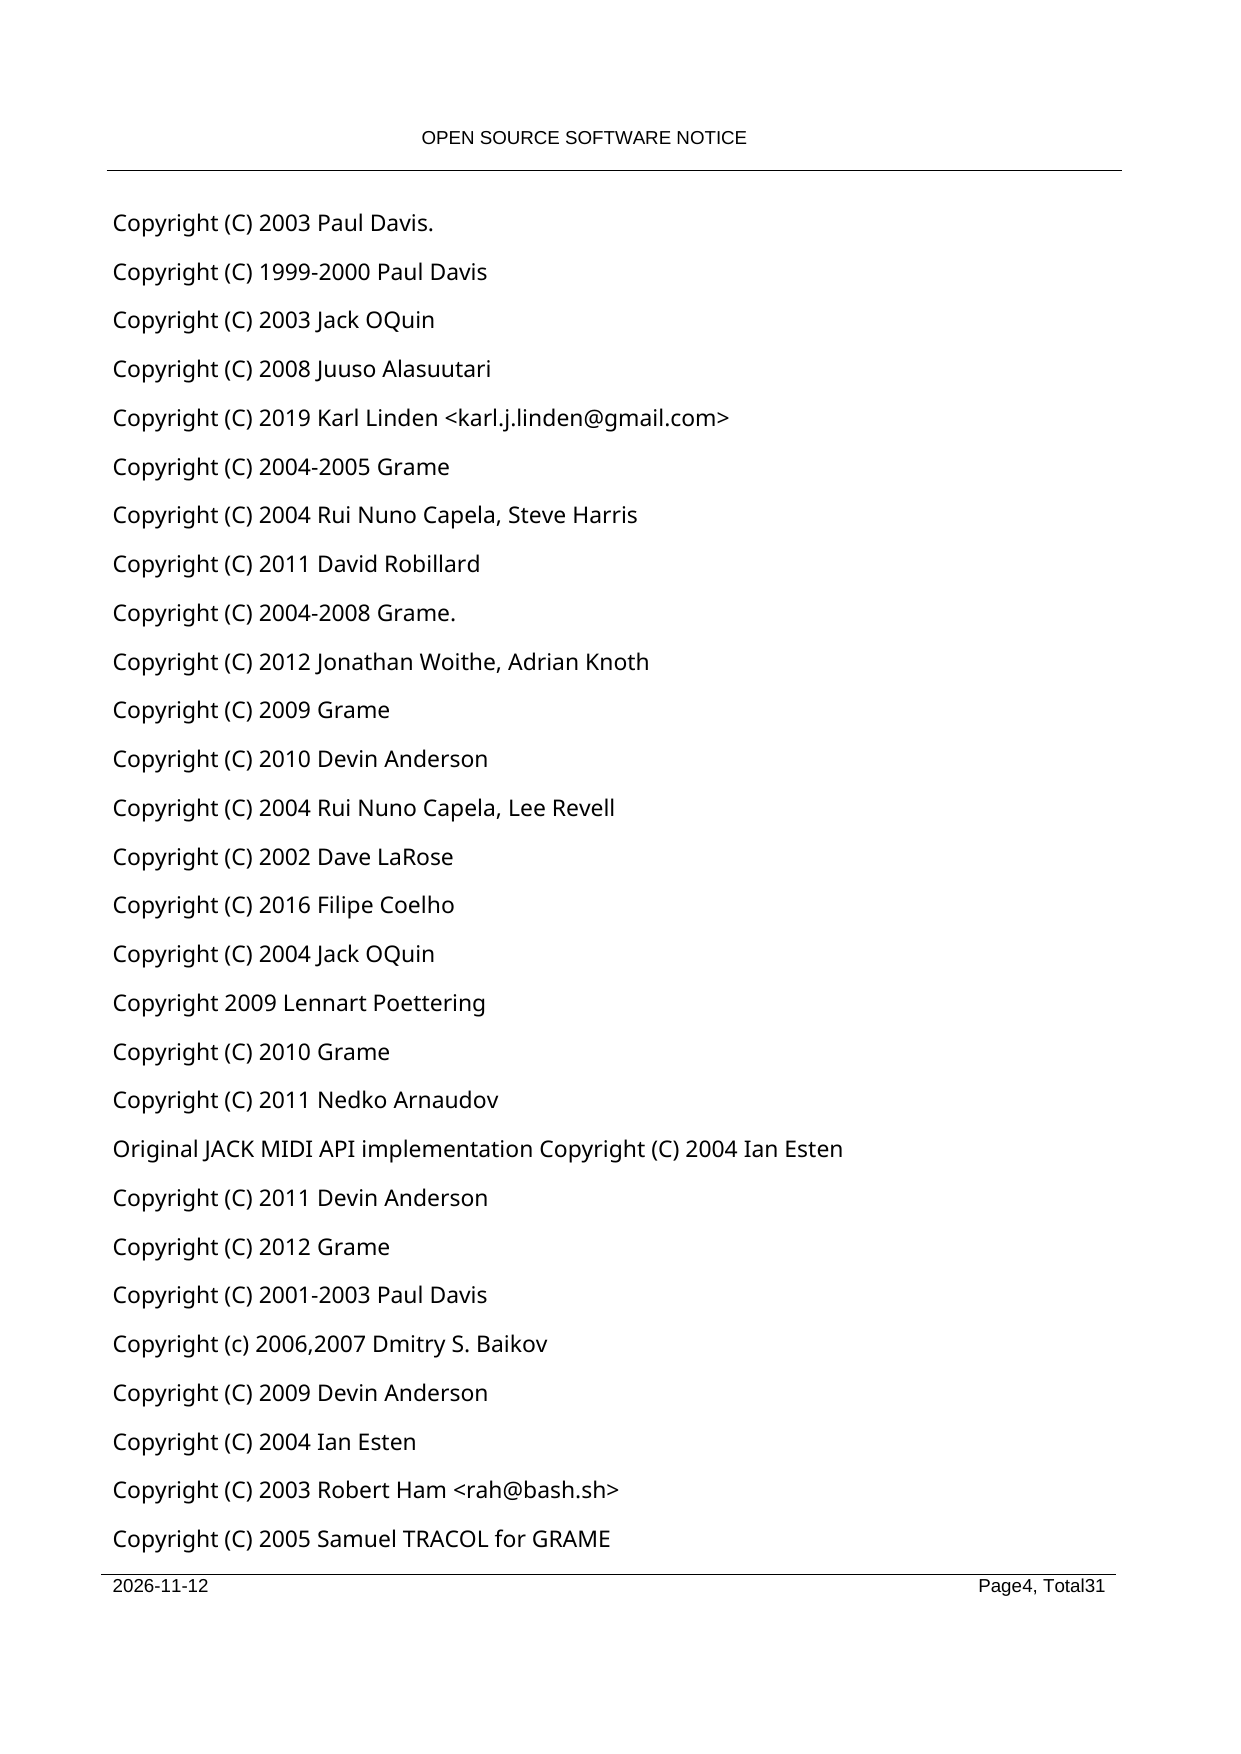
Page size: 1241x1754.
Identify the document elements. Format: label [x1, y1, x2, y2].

text [112, 206, 1128, 1555]
